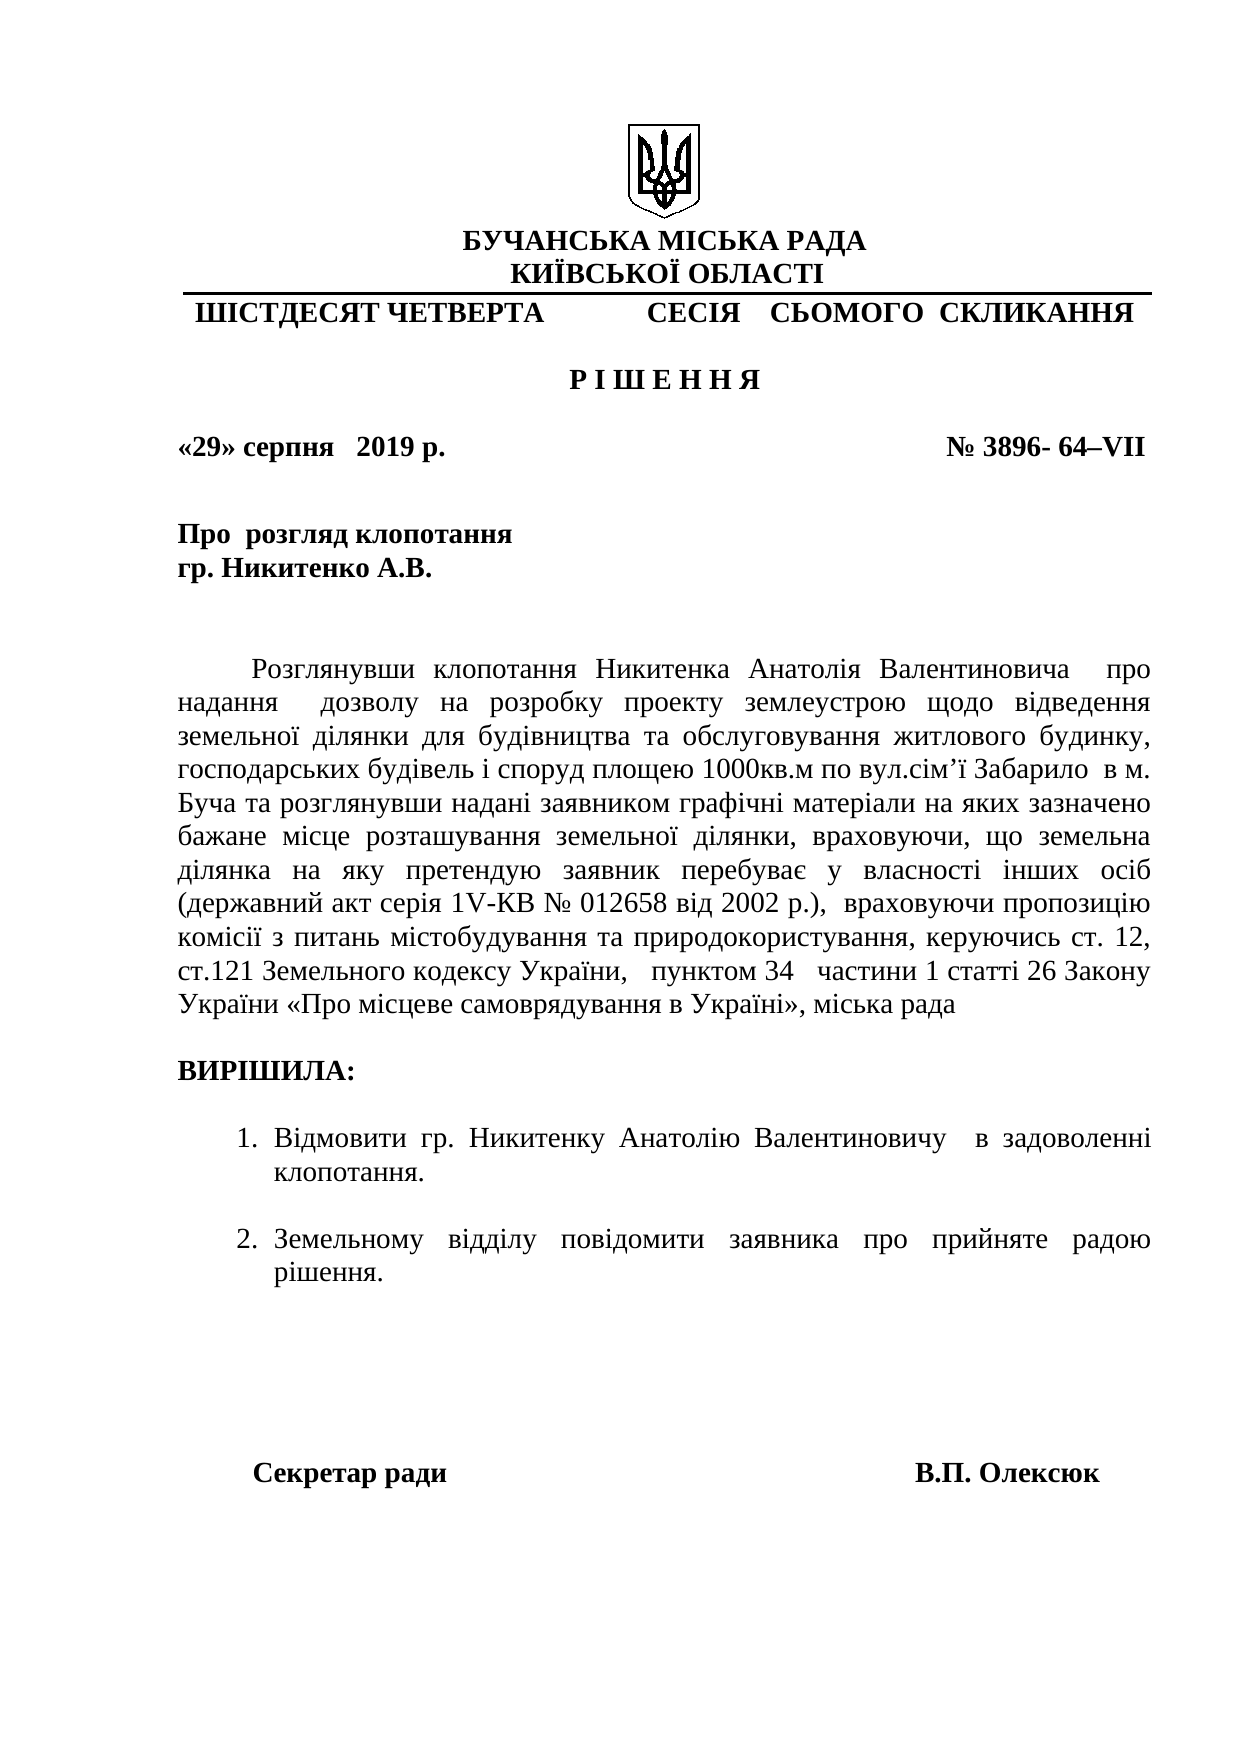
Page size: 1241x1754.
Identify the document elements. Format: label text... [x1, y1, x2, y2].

text «29» серпня 2019 р. № 3896- 64–VІІ [177, 429, 1152, 463]
text КИЇВСЬКОЇ ОБЛАСТІ [183, 256, 1152, 292]
text БУЧАНСЬКА МІСЬКА РАДА [177, 223, 1152, 256]
text гр. Никитенко А.В. [177, 550, 1152, 584]
list Секретар ради В.П. Олексюк [252, 1455, 1152, 1489]
list Земельному відділу повідомити заявника про прийняте радою рішення. [236, 1221, 1152, 1288]
text Р І Ш Е Н Н Я [177, 362, 1152, 396]
text Розглянувши клопотання Никитенка Анатолія Валентиновича про надання дозволу на розробку проекту землеустрою щодо відведення земельної ділянки для будівництва та обслуговування житлового будинку, господарських будівель і споруд площею 1000кв.м по вул.сім’ї Забарило в м. Буча та розглянувши надані заявником графічні матеріали на яких зазначено бажане місце розташування земельної ділянки, враховуючи, що земельна ділянка на яку претендую заявник перебуває у власності інших осіб (державний акт серія 1V-КВ № 012658 від 2002 р.), враховуючи пропозицію комісії з питань містобудування та природокористування, керуючись ст. 12, ст.121 Земельного кодексу України, пунктом 34 частини 1 статті 26 Закону України «Про місцеве самоврядування в Україні», міська рада [177, 651, 1152, 1020]
list Відмовити гр. Никитенку Анатолію Валентиновичу в задоволенні клопотання. [236, 1120, 1152, 1187]
text Про розгляд клопотання [177, 517, 1152, 550]
text ШІСТДЕСЯТ ЧЕТВЕРТА СЕСІЯ СЬОМОГО СКЛИКАННЯ [177, 295, 1152, 329]
text ВИРІШИЛА: [177, 1053, 1152, 1087]
